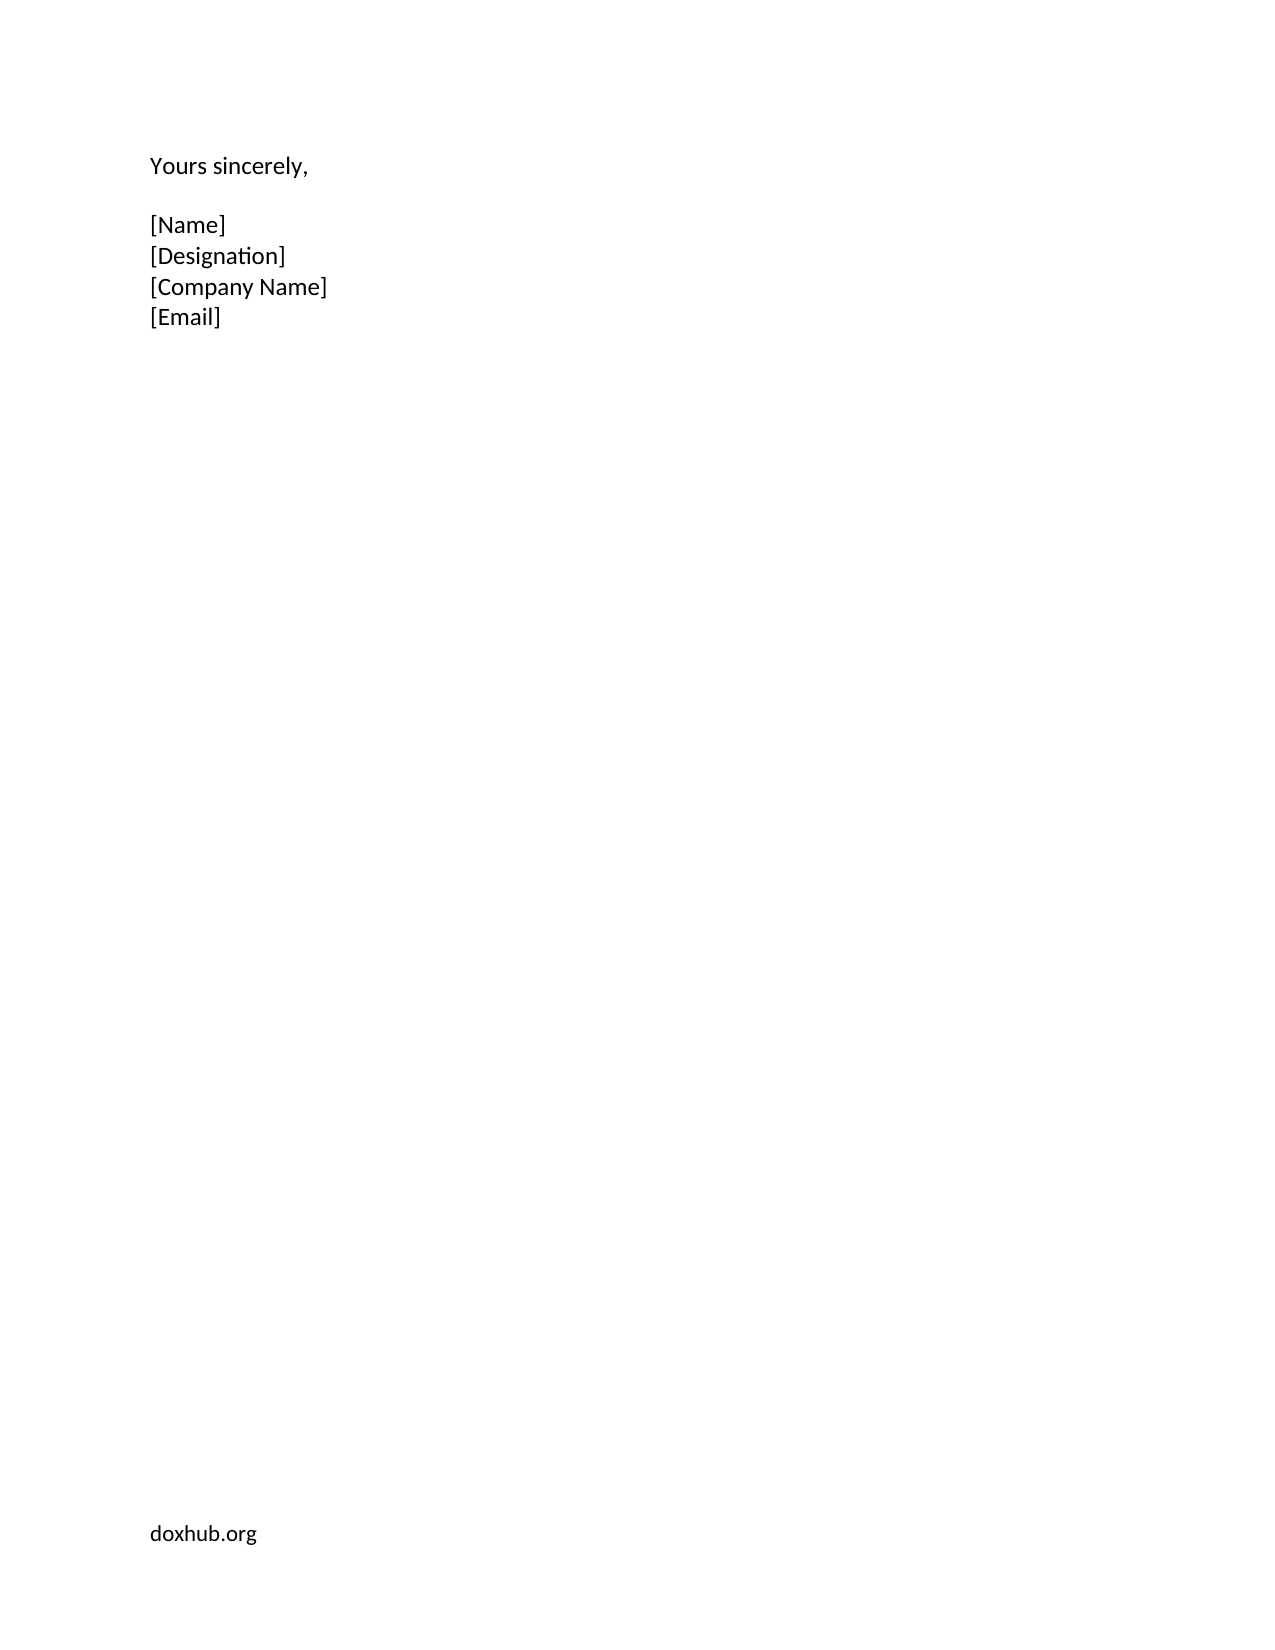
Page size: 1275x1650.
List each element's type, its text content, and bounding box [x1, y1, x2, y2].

text Yours sincerely, [150, 150, 1125, 181]
text [Name] [Designation] [Company Name] [Email] [150, 210, 1125, 332]
